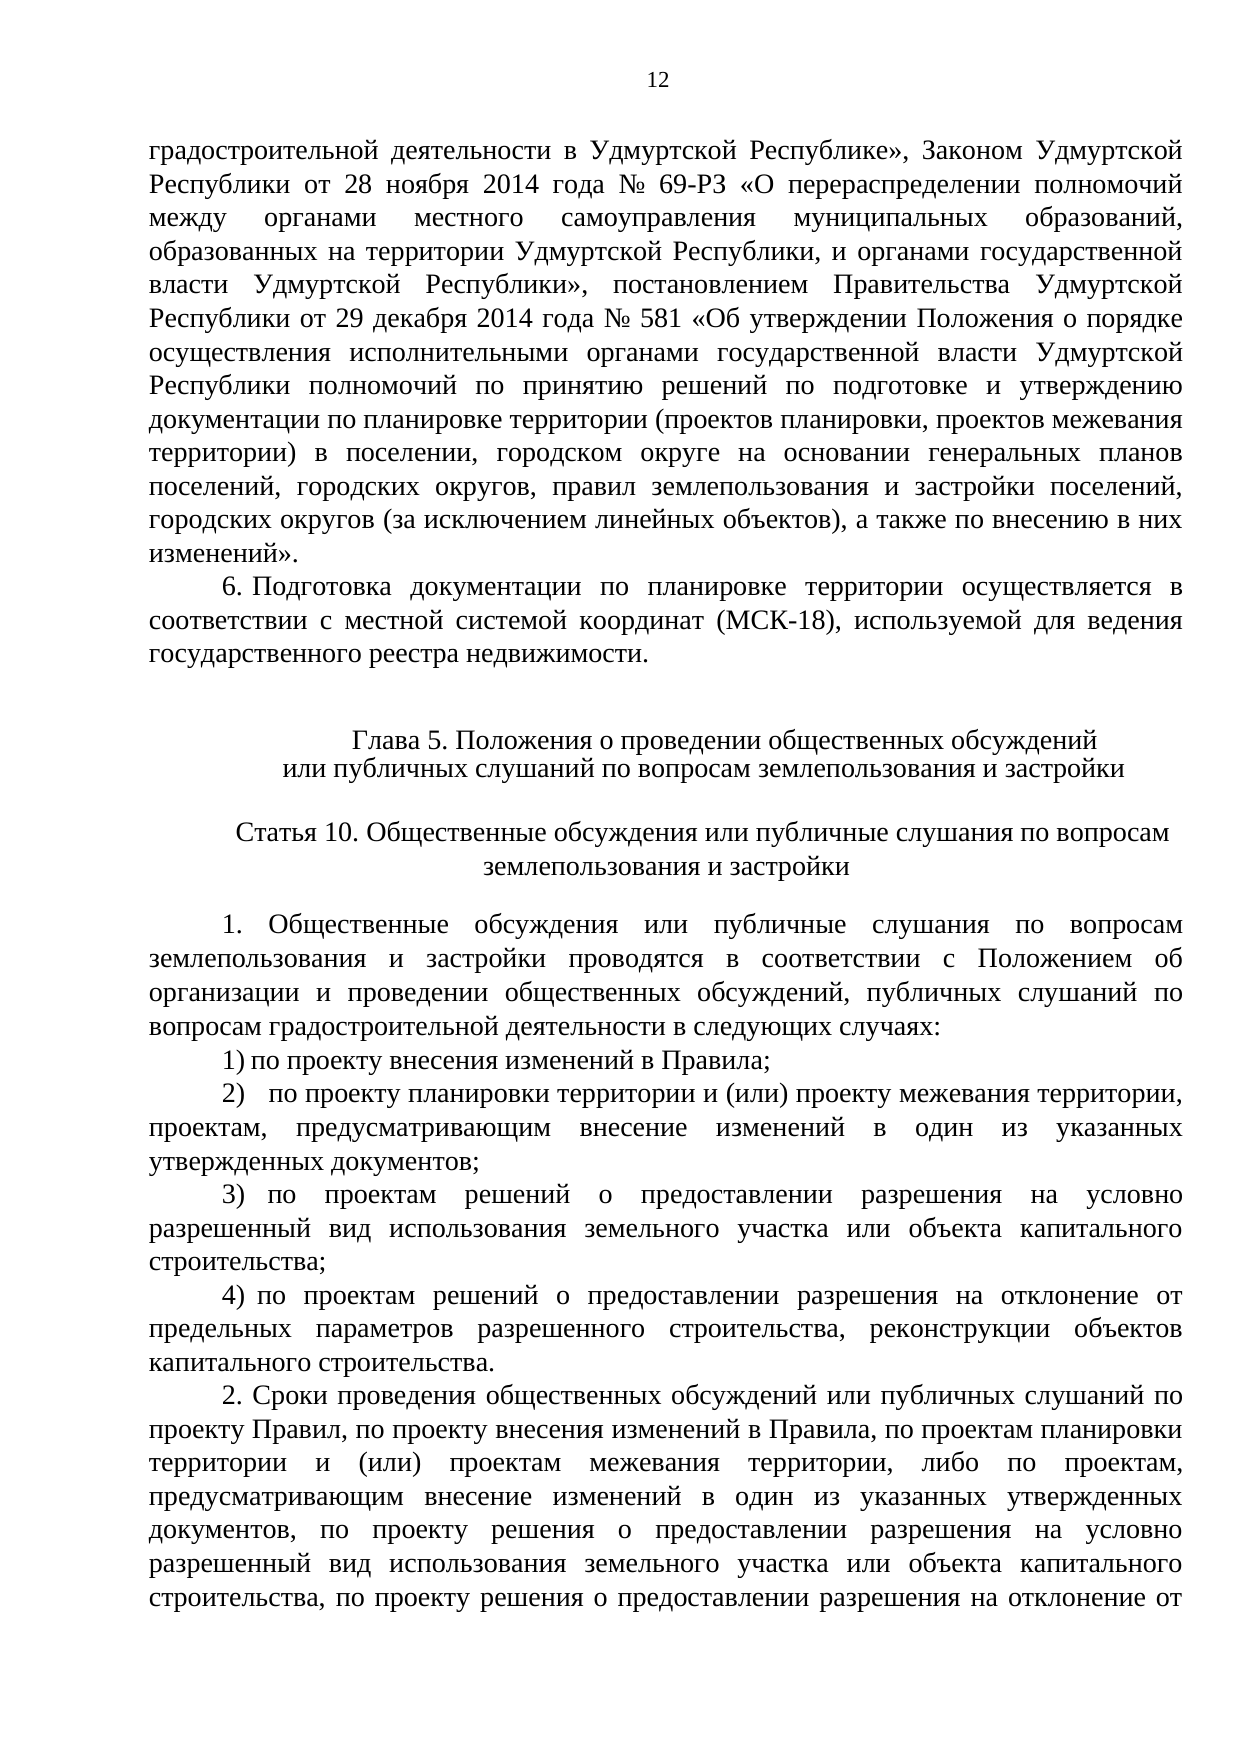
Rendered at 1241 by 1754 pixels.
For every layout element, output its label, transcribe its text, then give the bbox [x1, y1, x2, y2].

list по проекту планировки территории и (или) проекту межевания территории, проектам, предусматривающим внесение изменений в один из указанных утвержденных документов; [149, 1076, 1184, 1177]
list по проектам решений о предоставлении разрешения на отклонение от предельных параметров разрешенного строительства, реконструкции объектов капитального строительства. [149, 1277, 1184, 1378]
text или публичных слушаний по вопросам землепользования и застройки [149, 755, 1186, 783]
text 1. Общественные обсуждения или публичные слушания по вопросам землепользования и застройки проводятся в соответствии с Положением об организации и проведении общественных обсуждений, публичных слушаний по вопросам градостроительной деятельности в следующих случаях: [149, 907, 1184, 1043]
list по проекту внесения изменений в Правила; [149, 1043, 1186, 1076]
text Статья 10. Общественные обсуждения или публичные слушания по вопросам землепользования и застройки [149, 815, 1184, 882]
text Глава 5. Положения о проведении общественных обсуждений [263, 727, 1186, 755]
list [149, 133, 1184, 569]
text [149, 1378, 1184, 1613]
list Подготовка документации по планировке территории осуществляется в соответствии с местной системой координат (МСК-18), используемой для ведения государственного реестра недвижимости. [149, 569, 1184, 669]
list по проектам решений о предоставлении разрешения на условно разрешенный вид использования земельного участка или объекта капитального строительства; [149, 1177, 1184, 1277]
